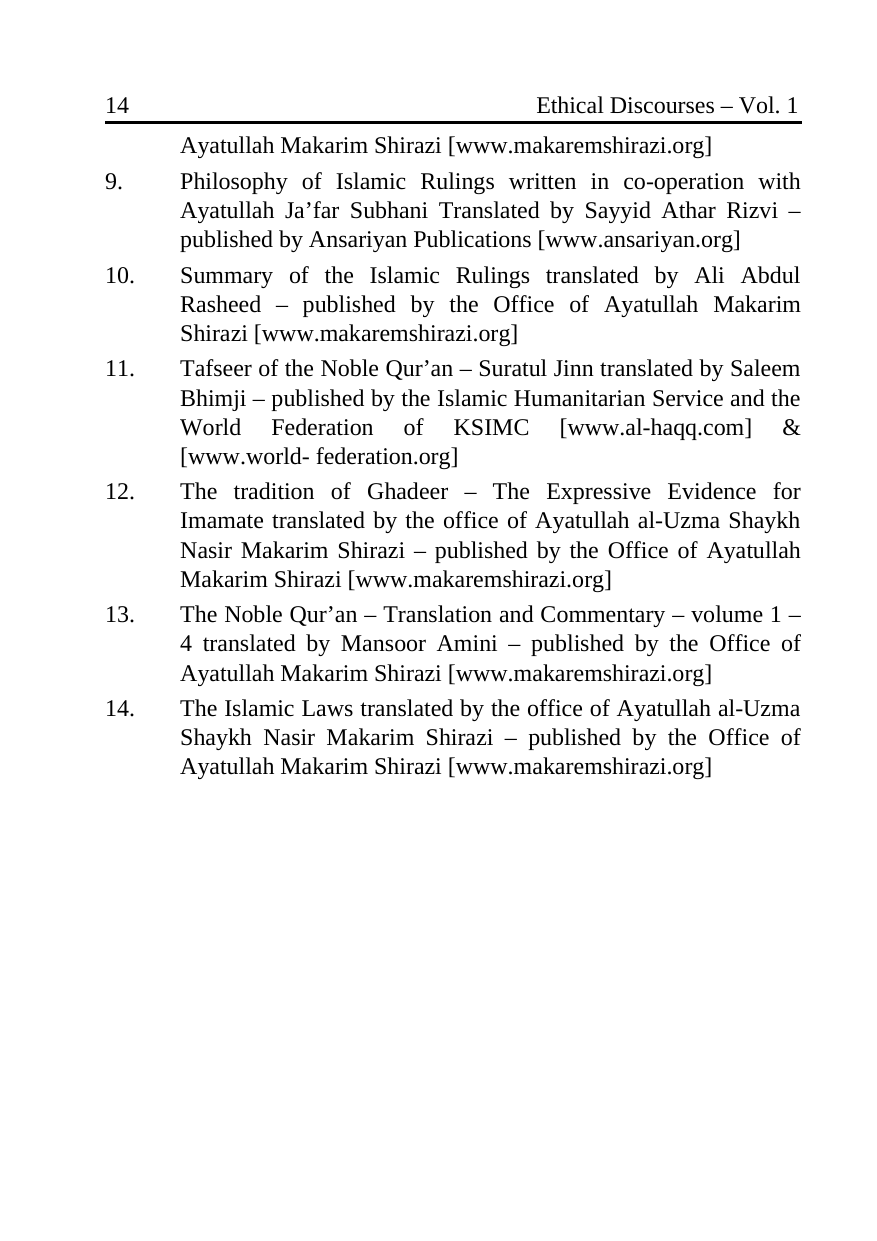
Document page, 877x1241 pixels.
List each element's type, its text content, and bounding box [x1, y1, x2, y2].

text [105, 131, 802, 160]
text 10. Summary of the Islamic Rulings translated by Ali Abdul Rasheed – published by the Office of Ayatullah Makarim Shirazi [www.makaremshirazi.org] [105, 260, 802, 347]
text 14. The Islamic Laws translated by the office of Ayatullah al-Uzma Shaykh Nasir Makarim Shirazi – published by the Office of Ayatullah Makarim Shirazi [www.makaremshirazi.org] [105, 693, 802, 781]
text 13. The Noble Qur’an – Translation and Commentary – volume 1 – 4 translated by Mansoor Amini – published by the Office of Ayatullah Makarim Shirazi [www.makaremshirazi.org] [105, 599, 802, 687]
text 11. Tafseer of the Noble Qur’an – Suratul Jinn translated by Saleem Bhimji – published by the Islamic Humanitarian Service and the World Federation of KSIMC [www.al-haqq.com] & [www.world- federation.org] [105, 353, 802, 470]
text 9. Philosophy of Islamic Rulings written in co-operation with Ayatullah Ja’far Subhani Translated by Sayyid Athar Rizvi –published by Ansariyan Publications [www.ansariyan.org] [105, 166, 802, 253]
text 12. The tradition of Ghadeer – The Expressive Evidence for Imamate translated by the office of Ayatullah al-Uzma Shaykh Nasir Makarim Shirazi – published by the Office of Ayatullah Makarim Shirazi [www.makaremshirazi.org] [105, 476, 802, 593]
